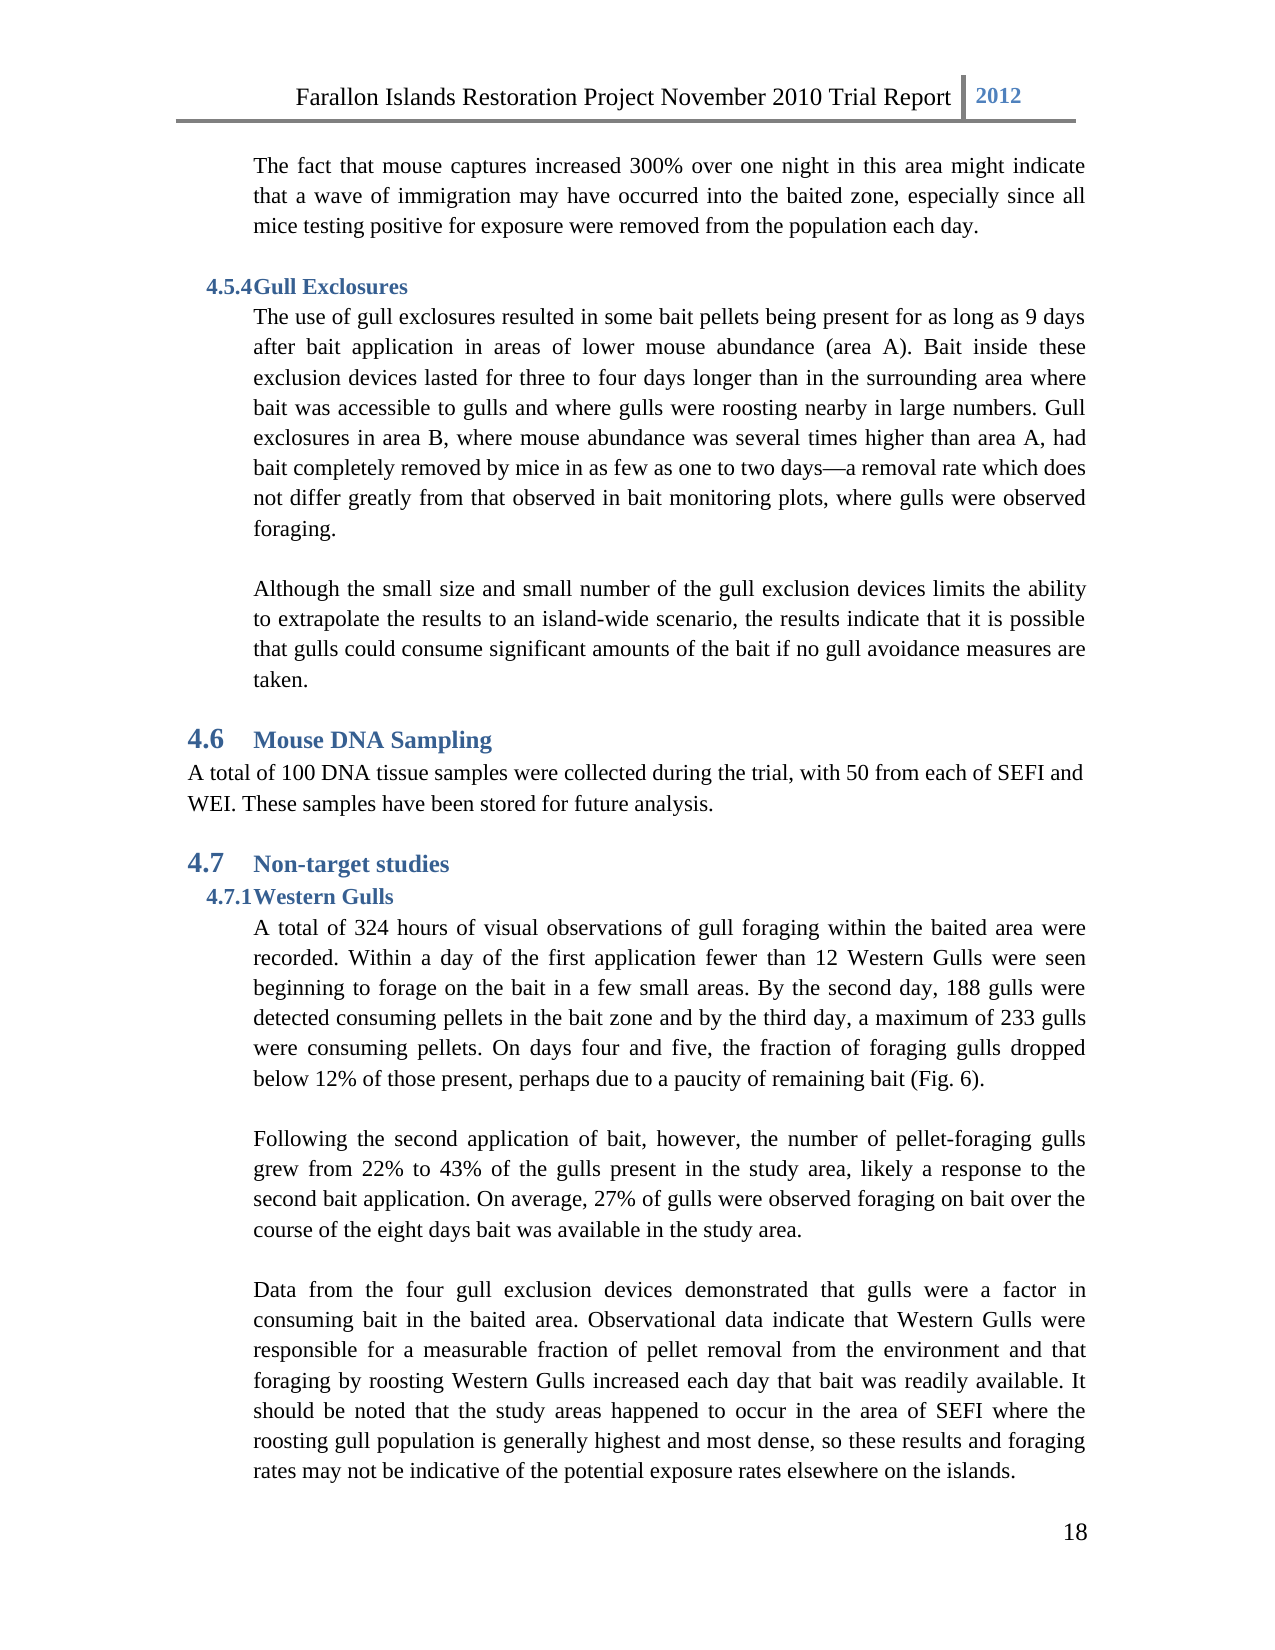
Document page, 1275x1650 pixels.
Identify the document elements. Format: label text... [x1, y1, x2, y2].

text The fact that mouse captures increased 300% over one night in this area might indicate that a wave of immigration may have occurred into the baited zone, especially since all mice testing positive for exposure were removed from the population each day. [253, 152, 1087, 239]
subtitle Non-target studies [187, 845, 1087, 878]
text Although the small size and small number of the gull exclusion devices limits the ability to extrapolate the results to an island-wide scenario, the results indicate that it is possible that gulls could consume significant amounts of the bait if no gull avoidance measures are taken. [253, 575, 1087, 692]
text Following the second application of bait, however, the number of pellet-foraging gulls grew from 22% to 43% of the gulls present in the study area, likely a response to the second bait application. On average, 27% of gulls were observed foraging on bait over the course of the eight days bait was available in the study area. [253, 1125, 1087, 1242]
subtitle Western Gulls [187, 883, 1087, 910]
text A total of 100 DNA tissue samples were collected during the trial, with 50 from each of SEFI and WEI. These samples have been stored for future analysis. [187, 759, 1087, 816]
subtitle Mouse DNA Sampling [187, 721, 1087, 754]
text A total of 324 hours of visual observations of gull foraging within the baited area were recorded. Within a day of the first application fewer than 12 Western Gulls were seen beginning to forage on the bait in a few small areas. By the second day, 188 gulls were detected consuming pellets in the bait zone and by the third day, a maximum of 233 gulls were consuming pellets. On days four and five, the fraction of foraging gulls dropped below 12% of those present, perhaps due to a paucity of remaining bait (Fig. 6). [253, 914, 1087, 1091]
subtitle Gull Exclosures [187, 273, 1087, 299]
text Data from the four gull exclusion devices demonstrated that gulls were a factor in consuming bait in the baited area. Observational data indicate that Western Gulls were responsible for a measurable fraction of pellet removal from the environment and that foraging by roosting Western Gulls increased each day that bait was readily available. It should be noted that the study areas happened to occur in the area of SEFI where the roosting gull population is generally highest and most dense, so these results and foraging rates may not be indicative of the potential exposure rates elsewhere on the islands. [253, 1276, 1087, 1484]
text The use of gull exclosures resulted in some bait pellets being present for as long as 9 days after bait application in areas of lower mouse abundance (area A). Bait inside these exclusion devices lasted for three to four days longer than in the surrounding area where bait was accessible to gulls and where gulls were roosting nearby in large numbers. Gull exclosures in area B, where mouse abundance was several times higher than area A, had bait completely removed by mice in as few as one to two days—a removal rate which does not differ greatly from that observed in bait monitoring plots, where gulls were observed foraging. [253, 303, 1087, 541]
